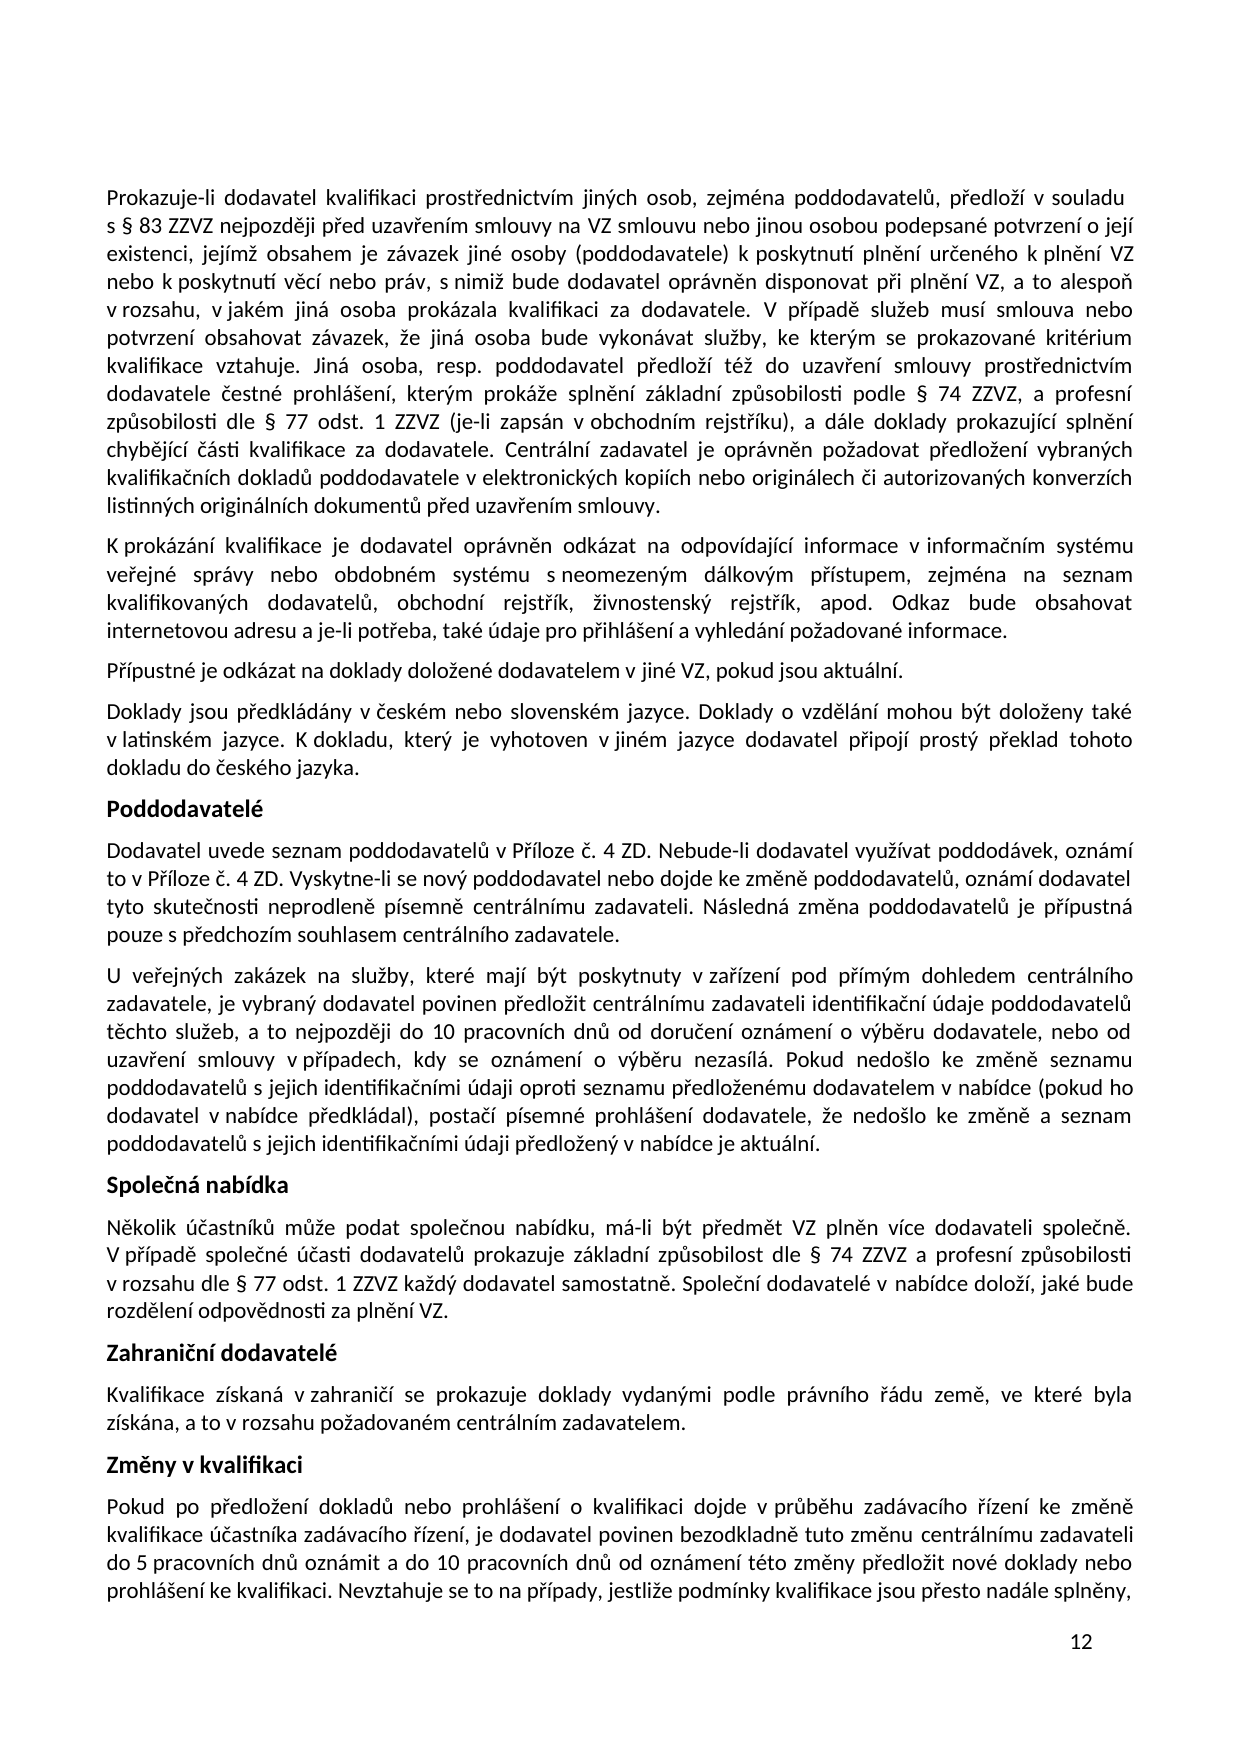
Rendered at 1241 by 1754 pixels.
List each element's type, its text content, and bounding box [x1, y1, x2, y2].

text Kvalifikace získaná v zahraničí se prokazuje doklady vydanými podle právního řádu země, ve které byla získána, a to v rozsahu požadovaném centrálním zadavatelem. [106, 1380, 1134, 1436]
text Společná nabídka [106, 1169, 1134, 1200]
text Zahraniční dodavatelé [106, 1337, 1134, 1368]
text Několik účastníků může podat společnou nabídku, má-li být předmět VZ plněn více dodavateli společně. V případě společné účasti dodavatelů prokazuje základní způsobilost dle § 74 ZZVZ a profesní způsobilosti v rozsahu dle § 77 odst. 1 ZZVZ každý dodavatel samostatně. Společní dodavatelé v nabídce doloží, jaké bude rozdělení odpovědnosti za plnění VZ. [106, 1213, 1134, 1325]
text Poddodavatelé [106, 793, 1134, 824]
text Dodavatel uvede seznam poddodavatelů v Příloze č. 4 ZD. Nebude-li dodavatel využívat poddodávek, oznámí to v Příloze č. 4 ZD. Vyskytne-li se nový poddodavatel nebo dojde ke změně poddodavatelů, oznámí dodavatel tyto skutečnosti neprodleně písemně centrálnímu zadavateli. Následná změna poddodavatelů je přípustná pouze s předchozím souhlasem centrálního zadavatele. [106, 836, 1134, 948]
text U veřejných zakázek na služby, které mají být poskytnuty v zařízení pod přímým dohledem centrálního zadavatele, je vybraný dodavatel povinen předložit centrálnímu zadavateli identifikační údaje poddodavatelů těchto služeb, a to nejpozději do 10 pracovních dnů od doručení oznámení o výběru dodavatele, nebo od uzavření smlouvy v případech, kdy se oznámení o výběru nezasílá. Pokud nedošlo ke změně seznamu poddodavatelů s jejich identifikačními údaji oproti seznamu předloženému dodavatelem v nabídce (pokud ho dodavatel v nabídce předkládal), postačí písemné prohlášení dodavatele, že nedošlo ke změně a seznam poddodavatelů s jejich identifikačními údaji předložený v nabídce je aktuální. [106, 961, 1134, 1157]
text Změny v kvalifikaci [106, 1449, 1134, 1479]
text K prokázání kvalifikace je dodavatel oprávněn odkázat na odpovídající informace v informačním systému veřejné správy nebo obdobném systému s neomezeným dálkovým přístupem, zejména na seznam kvalifikovaných dodavatelů, obchodní rejstřík, živnostenský rejstřík, apod. Odkaz bude obsahovat internetovou adresu a je-li potřeba, také údaje pro přihlášení a vyhledání požadované informace. [106, 532, 1134, 644]
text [106, 1492, 1134, 1604]
text Prokazuje-li dodavatel kvalifikaci prostřednictvím jiných osob, zejména poddodavatelů, předloží v souladu s § 83 ZZVZ nejpozději před uzavřením smlouvy na VZ smlouvu nebo jinou osobou podepsané potvrzení o její existenci, jejímž obsahem je závazek jiné osoby (poddodavatele) k poskytnutí plnění určeného k plnění VZ nebo k poskytnutí věcí nebo práv, s nimiž bude dodavatel oprávněn disponovat při plnění VZ, a to alespoň v rozsahu, v jakém jiná osoba prokázala kvalifikaci za dodavatele. V případě služeb musí smlouva nebo potvrzení obsahovat závazek, že jiná osoba bude vykonávat služby, ke kterým se prokazované kritérium kvalifikace vztahuje. Jiná osoba, resp. poddodavatel předloží též do uzavření smlouvy prostřednictvím dodavatele čestné prohlášení, kterým prokáže splnění základní způsobilosti podle § 74 ZZVZ, a profesní způsobilosti dle § 77 odst. 1 ZZVZ (je-li zapsán v obchodním rejstříku), a dále doklady prokazující splnění chybějící části kvalifikace za dodavatele. Centrální zadavatel je oprávněn požadovat předložení vybraných kvalifikačních dokladů poddodavatele v elektronických kopiích nebo originálech či autorizovaných konverzích listinných originálních dokumentů před uzavřením smlouvy. [106, 183, 1134, 519]
text Přípustné je odkázat na doklady doložené dodavatelem v jiné VZ, pokud jsou aktuální. [106, 656, 1134, 684]
text Doklady jsou předkládány v českém nebo slovenském jazyce. Doklady o vzdělání mohou být doloženy také v latinském jazyce. K dokladu, který je vyhotoven v jiném jazyce dodavatel připojí prostý překlad tohoto dokladu do českého jazyka. [106, 697, 1134, 781]
